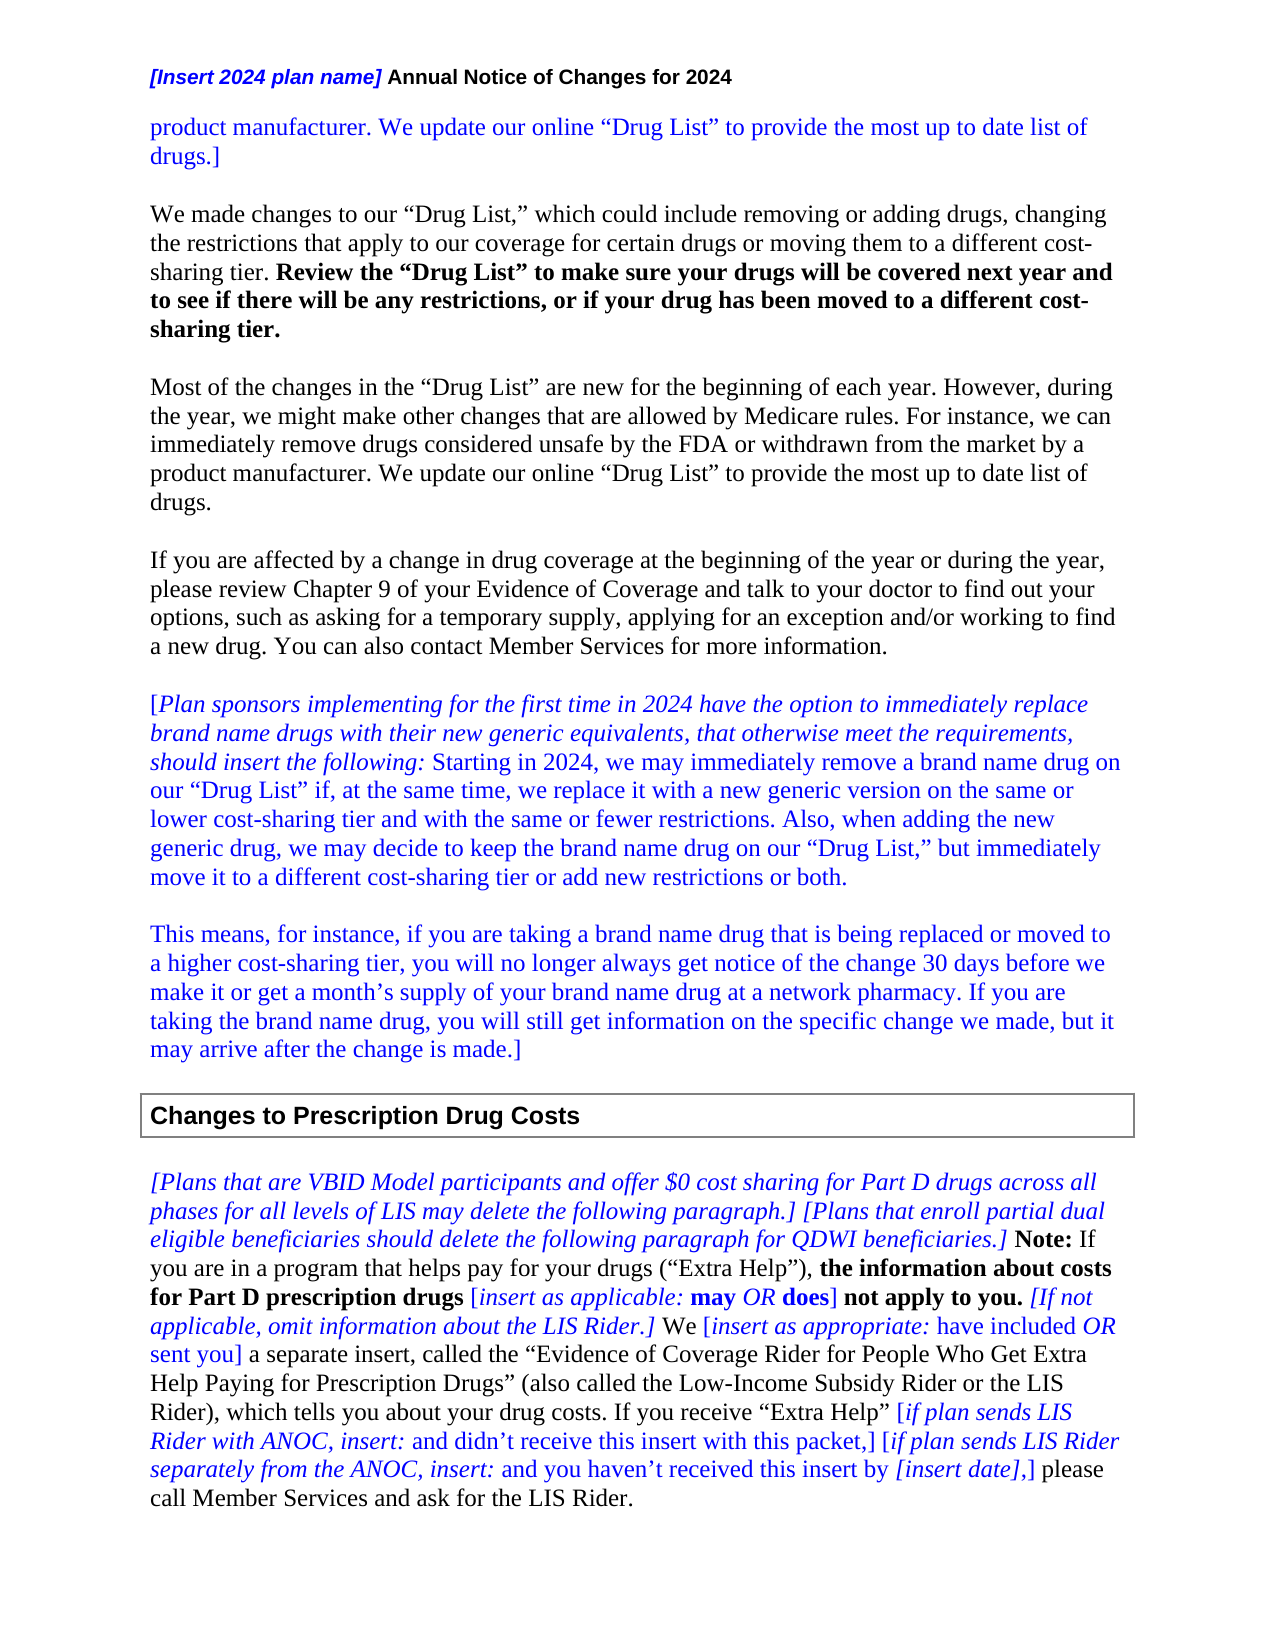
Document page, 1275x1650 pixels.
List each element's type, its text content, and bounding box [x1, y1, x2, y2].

text [Plans that are VBID Model participants and offer $0 cost sharing for Part D drugs across all phases for all levels of LIS may delete the following paragraph.] [Plans that enroll partial dual eligible beneficiaries should delete the following paragraph for QDWI beneficiaries.] Note: If you are in a program that helps pay for your drugs (“Extra Help”), the information about costs for Part D prescription drugs [insert as applicable: may OR does] not apply to you. [If not applicable, omit information about the LIS Rider.] We [insert as appropriate: have included OR sent you] a separate insert, called the “Evidence of Coverage Rider for People Who Get Extra Help Paying for Prescription Drugs” (also called the Low-Income Subsidy Rider or the LIS Rider), which tells you about your drug costs. If you receive “Extra Help” [if plan sends LIS Rider with ANOC, insert: and didn’t receive this insert with this packet,] [if plan sends LIS Rider separately from the ANOC, insert: and you haven’t received this insert by [insert date],] please call Member Services and ask for the LIS Rider. [150, 1167, 1125, 1512]
text If you are affected by a change in drug coverage at the beginning of the year or during the year, please review Chapter 9 of your Evidence of Coverage and talk to your doctor to find out your options, such as asking for a temporary supply, applying for an exception and/or working to find a new drug. You can also contact Member Services for more information. [150, 545, 1125, 660]
text We made changes to our “Drug List,” which could include removing or adding drugs, changing the restrictions that apply to our coverage for certain drugs or moving them to a different cost-sharing tier. Review the “Drug List” to make sure your drugs will be covered next year and to see if there will be any restrictions, or if your drug has been moved to a different cost-sharing tier. [150, 199, 1125, 343]
subtitle Changes to Prescription Drug Costs [142, 1095, 1133, 1136]
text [150, 112, 1125, 170]
text Most of the changes in the “Drug List” are new for the beginning of each year. However, during the year, we might make other changes that are allowed by Medicare rules. For instance, we can immediately remove drugs considered unsafe by the FDA or withdrawn from the market by a product manufacturer. We update our online “Drug List” to provide the most up to date list of drugs. [150, 372, 1125, 516]
text [Plan sponsors implementing for the first time in 2024 have the option to immediately replace brand name drugs with their new generic equivalents, that otherwise meet the requirements, should insert the following: Starting in 2024, we may immediately remove a brand name drug on our “Drug List” if, at the same time, we replace it with a new generic version on the same or lower cost-sharing tier and with the same or fewer restrictions. Also, when adding the new generic drug, we may decide to keep the brand name drug on our “Drug List,” but immediately move it to a different cost-sharing tier or add new restrictions or both. [150, 689, 1125, 890]
text This means, for instance, if you are taking a brand name drug that is being replaced or moved to a higher cost-sharing tier, you will no longer always get notice of the change 30 days before we make it or get a month’s supply of your brand name drug at a network pharmacy. If you are taking the brand name drug, you will still get information on the specific change we made, but it may arrive after the change is made.] [150, 919, 1125, 1063]
